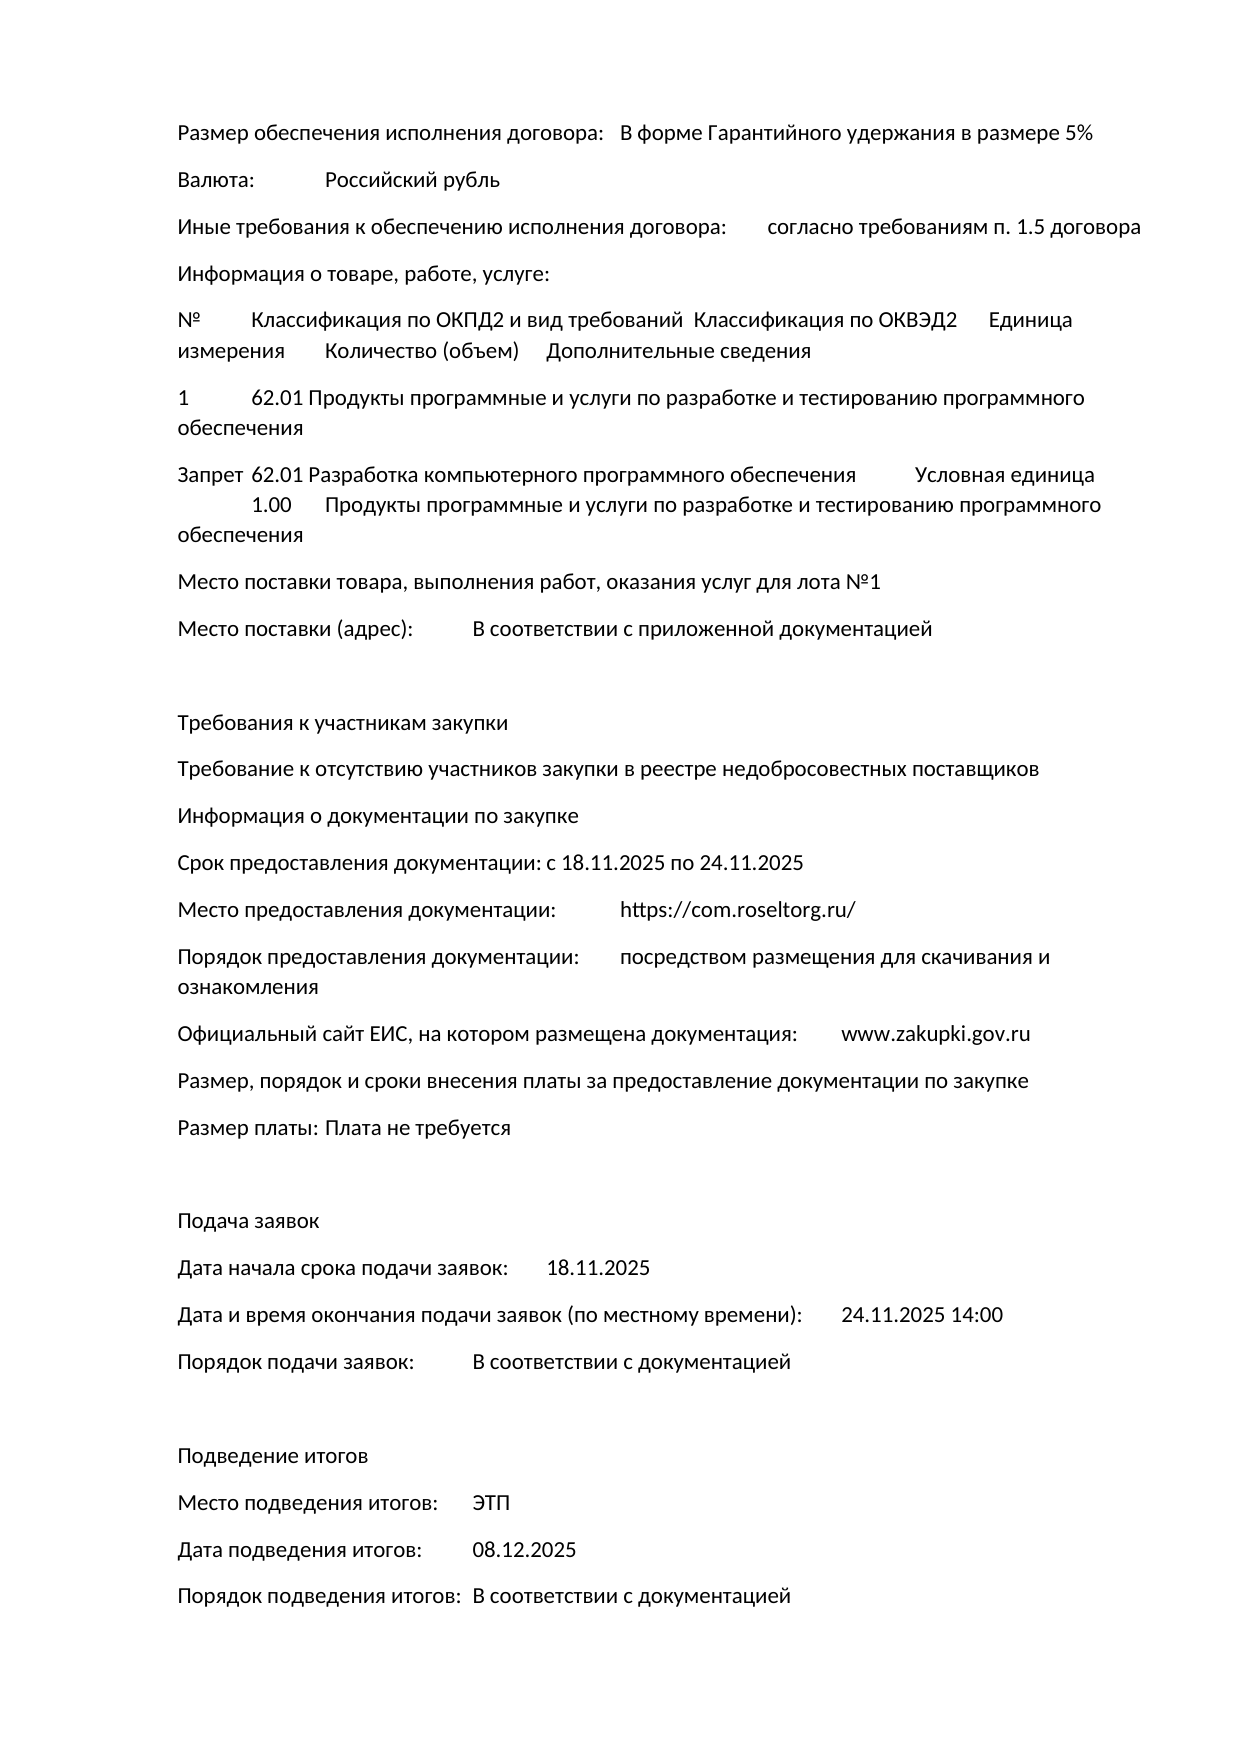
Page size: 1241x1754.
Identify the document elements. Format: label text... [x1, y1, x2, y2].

text Дата и время окончания подачи заявок (по местному времени): 24.11.2025 14:00 [177, 1300, 1152, 1328]
text Порядок подведения итогов: В соответствии с документацией [177, 1582, 1152, 1610]
text Информация о товаре, работе, услуге: [177, 259, 1152, 287]
text Срок предоставления документации: с 18.11.2025 по 24.11.2025 [177, 848, 1152, 876]
text Запрет 62.01 Разработка компьютерного программного обеспечения Условная единица 1.00 Продукты программные и услуги по разработке и тестированию программного обеспечения [177, 460, 1152, 548]
text Порядок предоставления документации: посредством размещения для скачивания и ознакомления [177, 942, 1152, 1000]
text Место поставки (адрес): В соответствии с приложенной документацией [177, 614, 1152, 642]
text Размер, порядок и сроки внесения платы за предоставление документации по закупке [177, 1066, 1152, 1094]
text Размер обеспечения исполнения договора: В форме Гарантийного удержания в размере 5% [177, 118, 1152, 146]
text Подведение итогов [177, 1441, 1152, 1469]
text Место поставки товара, выполнения работ, оказания услуг для лота №1 [177, 567, 1152, 595]
text Валюта: Российский рубль [177, 165, 1152, 193]
text Подача заявок [177, 1207, 1152, 1235]
text № Классификация по ОКПД2 и вид требований Классификация по ОКВЭД2 Единица измерения Количество (объем) Дополнительные сведения [177, 306, 1152, 364]
text Место подведения итогов: ЭТП [177, 1488, 1152, 1516]
text Дата подведения итогов: 08.12.2025 [177, 1535, 1152, 1563]
text Официальный сайт ЕИС, на котором размещена документация: www.zakupki.gov.ru [177, 1019, 1152, 1047]
text 1 62.01 Продукты программные и услуги по разработке и тестированию программного обеспечения [177, 383, 1152, 441]
text Дата начала срока подачи заявок: 18.11.2025 [177, 1253, 1152, 1282]
text Размер платы: Плата не требуется [177, 1113, 1152, 1141]
text Информация о документации по закупке [177, 801, 1152, 829]
text Требование к отсутствию участников закупки в реестре недобросовестных поставщиков [177, 754, 1152, 783]
text Порядок подачи заявок: В соответствии с документацией [177, 1347, 1152, 1375]
text Иные требования к обеспечению исполнения договора: согласно требованиям п. 1.5 договора [177, 212, 1152, 240]
text Место предоставления документации: https://com.roseltorg.ru/ [177, 895, 1152, 923]
text Требования к участникам закупки [177, 708, 1152, 736]
